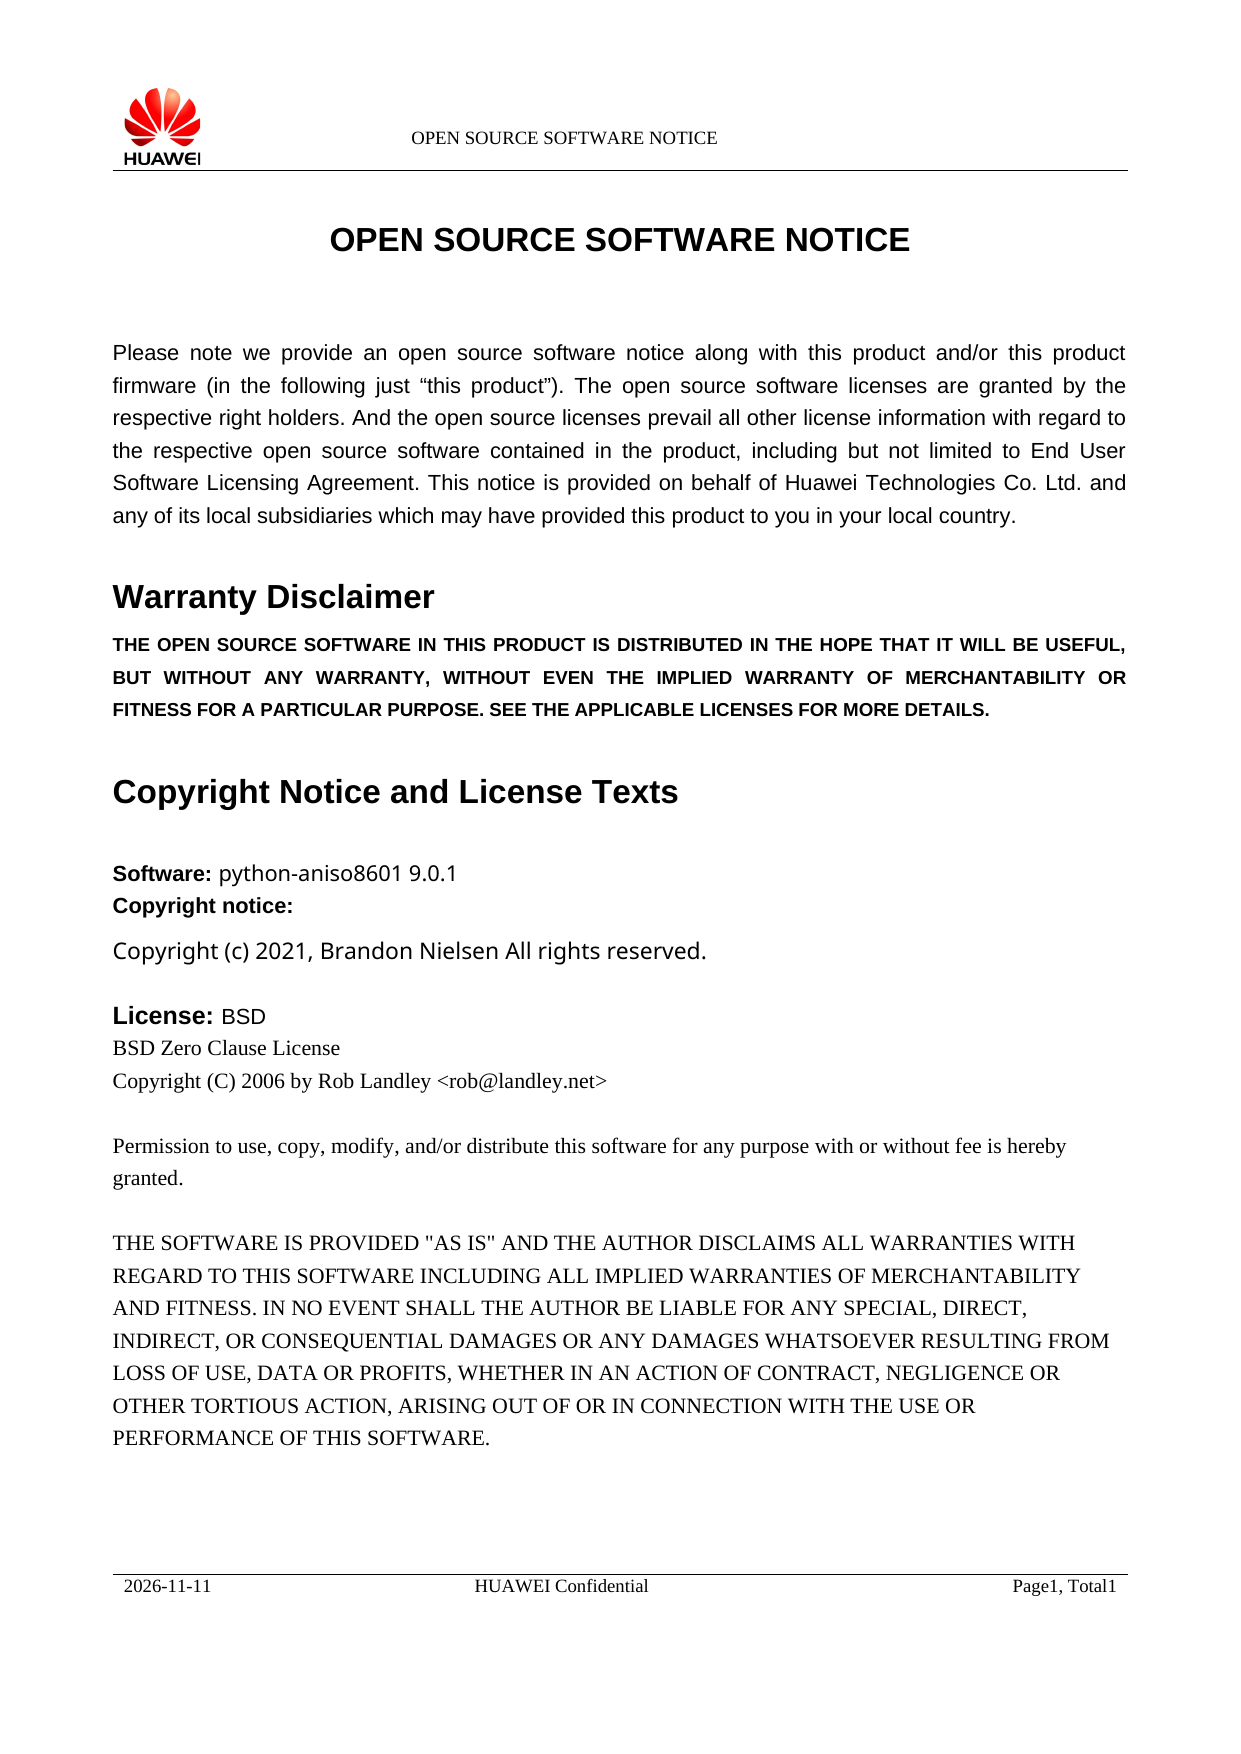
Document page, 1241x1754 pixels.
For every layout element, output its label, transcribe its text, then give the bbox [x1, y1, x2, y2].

text License: BSD [112, 999, 1128, 1031]
text OPEN SOURCE SOFTWARE NOTICE [112, 206, 1128, 271]
text Copyright Notice and License Texts [112, 759, 1128, 824]
title Software: python-aniso8601 9.0.1 [112, 856, 1128, 889]
text Copyright notice: [112, 889, 1128, 921]
text The open source software in this product is distributed in the hope that it will be useful, but WITHOUT ANY WARRANTY, without even the implied warranty of MERCHANTABILITY or FITNESS FOR A PARTICULAR PURPOSE. See the applicable licenses for more details. [112, 629, 1128, 726]
text Warranty Disclaimer [112, 564, 1128, 629]
picture [124, 88, 201, 165]
text BSD Zero Clause License Copyright (C) 2006 by Rob Landley <rob@landley.net> Permission to use, copy, modify, and/or distribute this software for any purpose with or without fee is hereby granted. THE SOFTWARE IS PROVIDED "AS IS" AND THE AUTHOR DISCLAIMS ALL WARRANTIES WITH REGARD TO THIS SOFTWARE INCLUDING ALL IMPLIED WARRANTIES OF MERCHANTABILITY AND FITNESS. IN NO EVENT SHALL THE AUTHOR BE LIABLE FOR ANY SPECIAL, DIRECT, INDIRECT, OR CONSEQUENTIAL DAMAGES OR ANY DAMAGES WHATSOEVER RESULTING FROM LOSS OF USE, DATA OR PROFITS, WHETHER IN AN ACTION OF CONTRACT, NEGLIGENCE OR OTHER TORTIOUS ACTION, ARISING OUT OF OR IN CONNECTION WITH THE USE OR PERFORMANCE OF THIS SOFTWARE. [112, 1031, 1128, 1486]
text Copyright (c) 2021, Brandon Nielsen All rights reserved. [112, 934, 1128, 999]
text Please note we provide an open source software notice along with this product and/or this product firmware (in the following just “this product”). The open source software licenses are granted by the respective right holders. And the open source licenses prevail all other license information with regard to the respective open source software contained in the product, including but not limited to End User Software Licensing Agreement. This notice is provided on behalf of Huawei Technologies Co. Ltd. and any of its local subsidiaries which may have provided this product to you in your local country. [112, 336, 1128, 531]
